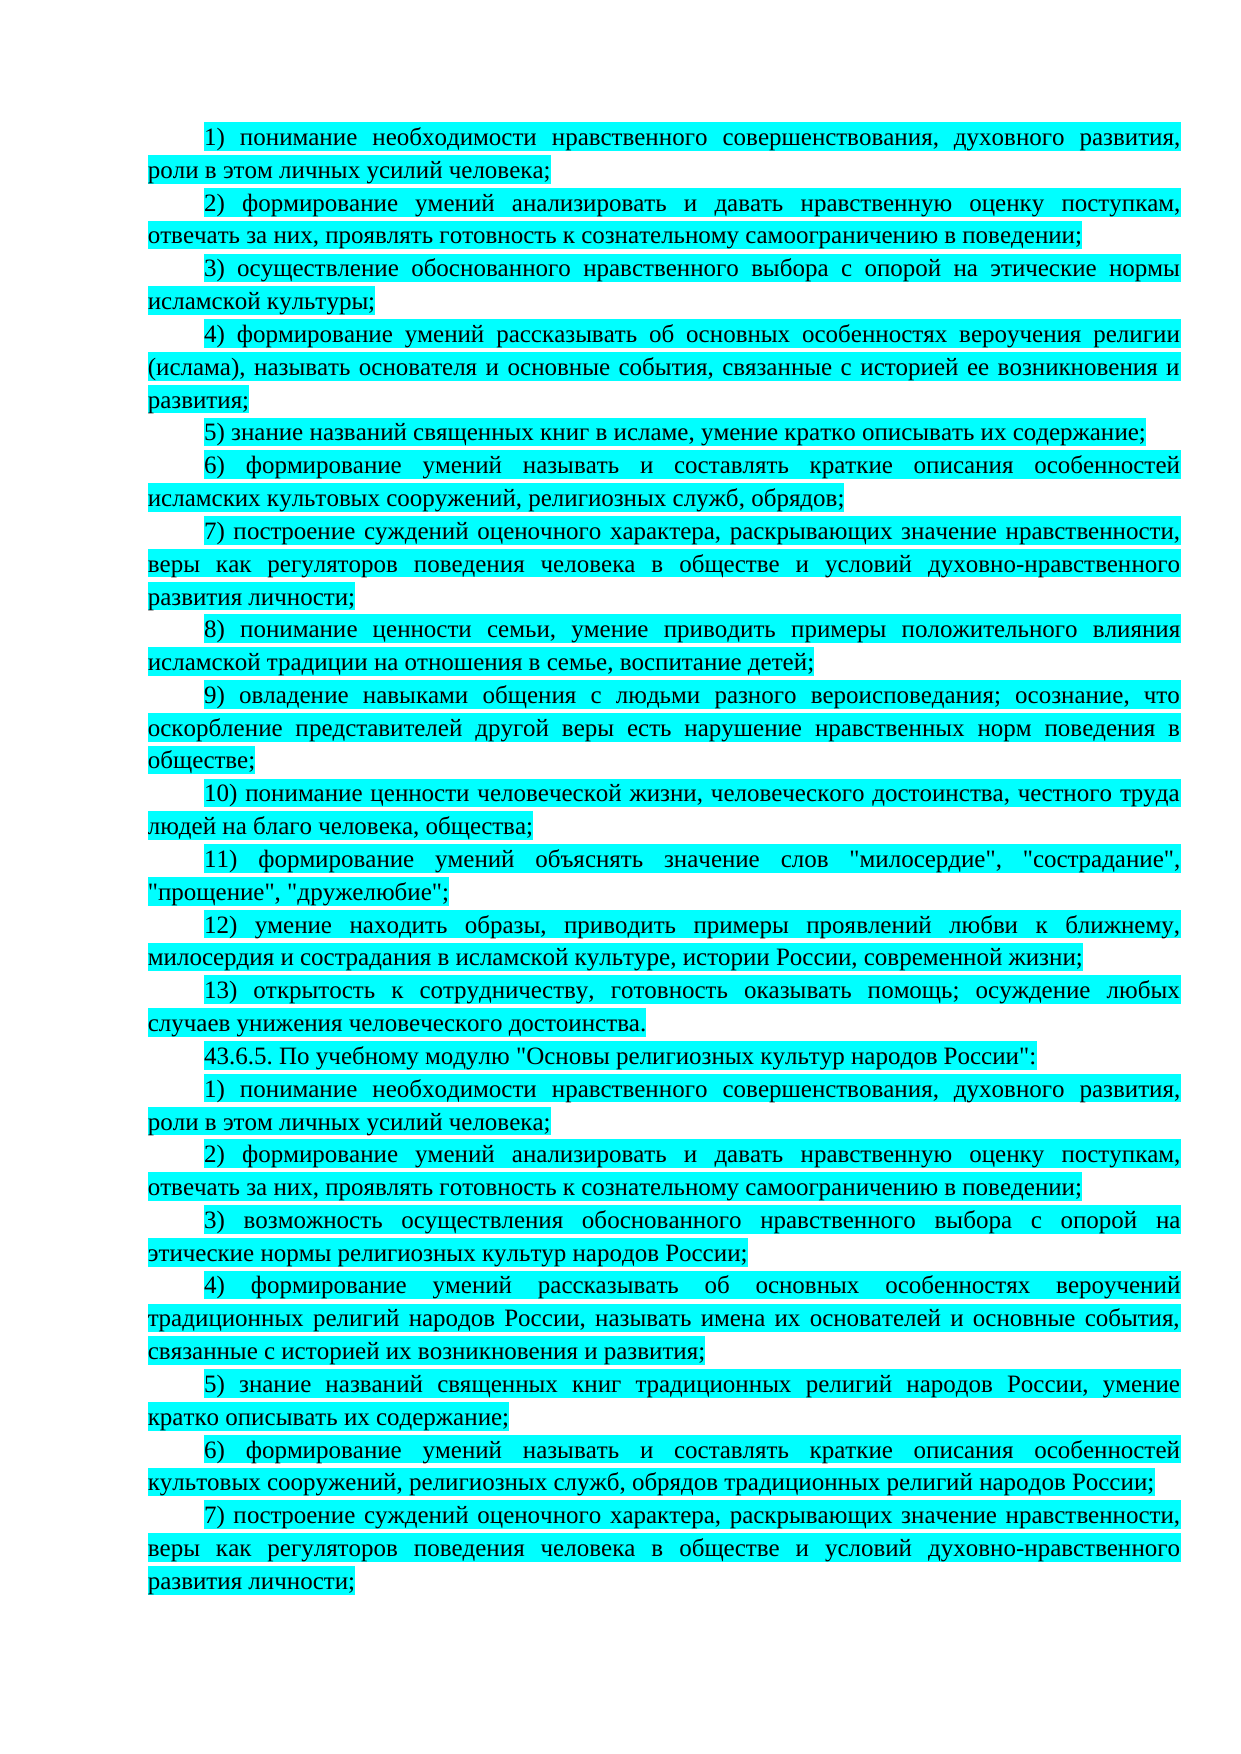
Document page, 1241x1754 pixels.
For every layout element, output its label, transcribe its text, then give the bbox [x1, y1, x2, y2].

text 12) умение находить образы, приводить примеры проявлений любви к ближнему, милосердия и сострадания в исламской культуре, истории России, современной жизни; [148, 906, 1181, 971]
text 8) понимание ценности семьи, умение приводить примеры положительного влияния исламской традиции на отношения в семье, воспитание детей; [148, 610, 1181, 676]
text 9) овладение навыками общения с людьми разного вероисповедания; осознание, что оскорбление представителей другой веры есть нарушение нравственных норм поведения в обществе; [148, 742, 1181, 774]
text 6) формирование умений называть и составлять краткие описания особенностей культовых сооружений, религиозных служб, обрядов традиционных религий народов России; [148, 1431, 1181, 1496]
text 3) возможность осуществления обоснованного нравственного выбора с опорой на этические нормы религиозных культур народов России; [148, 1201, 1181, 1267]
text 2) формирование умений анализировать и давать нравственную оценку поступкам, отвечать за них, проявлять готовность к сознательному самоограничению в поведении; [148, 1135, 1181, 1201]
text 7) построение суждений оценочного характера, раскрывающих значение нравственности, веры как регуляторов поведения человека в обществе и условий духовно-нравственного развития личности; [148, 1562, 1181, 1595]
text 7) построение суждений оценочного характера, раскрывающих значение нравственности, веры как регуляторов поведения человека в обществе и условий духовно-нравственного развития личности; [148, 512, 1181, 549]
text 9) овладение навыками общения с людьми разного вероисповедания; осознание, что оскорбление представителей другой веры есть нарушение нравственных норм поведения в обществе; [148, 676, 1181, 713]
text 5) знание названий священных книг традиционных религий народов России, умение кратко описывать их содержание; [148, 1365, 1181, 1431]
text 7) построение суждений оценочного характера, раскрывающих значение нравственности, веры как регуляторов поведения человека в обществе и условий духовно-нравственного развития личности; [148, 1496, 1181, 1533]
text 7) построение суждений оценочного характера, раскрывающих значение нравственности, веры как регуляторов поведения человека в обществе и условий духовно-нравственного развития личности; [148, 577, 1181, 610]
text 11) формирование умений объяснять значение слов "милосердие", "сострадание", "прощение", "дружелюбие"; [148, 840, 1181, 906]
text 1) понимание необходимости нравственного совершенствования, духовного развития, роли в этом личных усилий человека; [148, 118, 1181, 184]
text 4) формирование умений рассказывать об основных особенностях вероучения религии (ислама), называть основателя и основные события, связанные с историей ее возникновения и развития; [148, 381, 1181, 413]
text 10) понимание ценности человеческой жизни, человеческого достоинства, честного труда людей на благо человека, общества; [148, 774, 1181, 840]
text 3) осуществление обоснованного нравственного выбора с опорой на этические нормы исламской культуры; [148, 249, 1181, 315]
text 43.6.5. По учебному модулю "Основы религиозных культур народов России": [148, 1037, 1181, 1070]
text 5) знание названий священных книг в исламе, умение кратко описывать их содержание; [148, 413, 1181, 446]
text 1) понимание необходимости нравственного совершенствования, духовного развития, роли в этом личных усилий человека; [148, 1070, 1181, 1135]
text 4) формирование умений рассказывать об основных особенностях вероучений традиционных религий народов России, называть имена их основателей и основные события, связанные с историей их возникновения и развития; [148, 1332, 1181, 1365]
text 6) формирование умений называть и составлять краткие описания особенностей исламских культовых сооружений, религиозных служб, обрядов; [148, 446, 1181, 512]
text 13) открытость к сотрудничеству, готовность оказывать помощь; осуждение любых случаев унижения человеческого достоинства. [148, 971, 1181, 1037]
text 2) формирование умений анализировать и давать нравственную оценку поступкам, отвечать за них, проявлять готовность к сознательному самоограничению в поведении; [148, 184, 1181, 249]
text 4) формирование умений рассказывать об основных особенностях вероучения религии (ислама), называть основателя и основные события, связанные с историей ее возникновения и развития; [148, 315, 1181, 352]
text 4) формирование умений рассказывать об основных особенностях вероучений традиционных религий народов России, называть имена их основателей и основные события, связанные с историей их возникновения и развития; [148, 1267, 1181, 1304]
